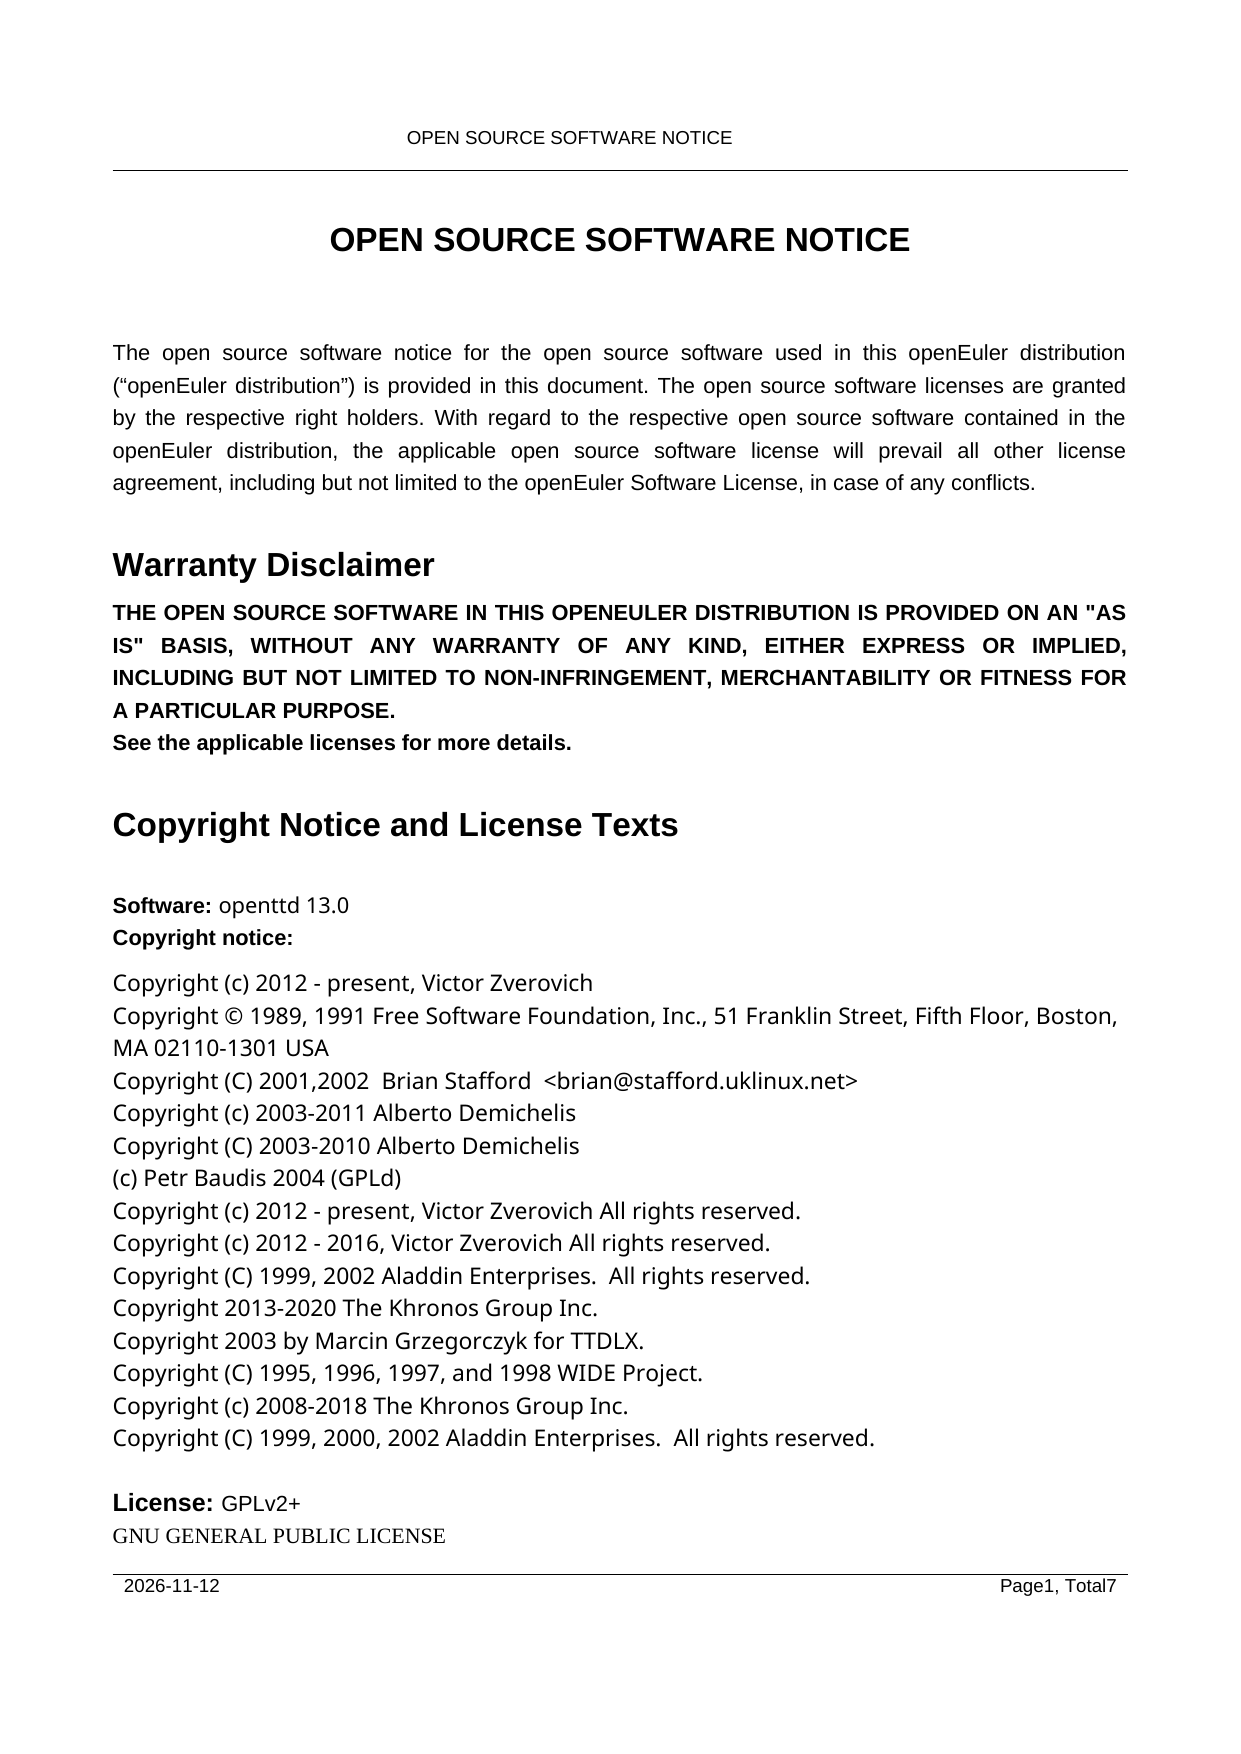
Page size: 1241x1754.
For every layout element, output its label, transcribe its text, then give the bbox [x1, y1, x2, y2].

text Copyright notice: [112, 921, 1128, 954]
title Software: openttd 13.0 [112, 889, 1128, 921]
text License: GPLv2+ [112, 1486, 1128, 1519]
text THE OPEN SOURCE SOFTWARE IN THIS OPENEULER DISTRIBUTION IS PROVIDED ON AN "AS IS" BASIS, WITHOUT ANY WARRANTY OF ANY KIND, EITHER EXPRESS OR IMPLIED, INCLUDING BUT NOT LIMITED TO NON-INFRINGEMENT, MERCHANTABILITY OR FITNESS FOR A PARTICULAR PURPOSE. See the applicable licenses for more details. [112, 596, 1128, 759]
text OPEN SOURCE SOFTWARE NOTICE [112, 206, 1128, 271]
text Copyright (c) 2012 - present, Victor Zverovich Copyright © 1989, 1991 Free Software Foundation, Inc., 51 Franklin Street, Fifth Floor, Boston, MA 02110-1301 USA Copyright (C) 2001,2002 Brian Stafford <brian@stafford.uklinux.net> Copyright (c) 2003-2011 Alberto Demichelis Copyright (C) 2003-2010 Alberto Demichelis (c) Petr Baudis 2004 (GPLd) Copyright (c) 2012 - present, Victor Zverovich All rights reserved. Copyright (c) 2012 - 2016, Victor Zverovich All rights reserved. Copyright (C) 1999, 2002 Aladdin Enterprises. All rights reserved. Copyright 2013-2020 The Khronos Group Inc. Copyright 2003 by Marcin Grzegorczyk for TTDLX. Copyright (C) 1995, 1996, 1997, and 1998 WIDE Project. Copyright (c) 2008-2018 The Khronos Group Inc. Copyright (C) 1999, 2000, 2002 Aladdin Enterprises. All rights reserved. [112, 966, 1128, 1486]
text The open source software notice for the open source software used in this openEuler distribution (“openEuler distribution”) is provided in this document. The open source software licenses are granted by the respective right holders. With regard to the respective open source software contained in the openEuler distribution, the applicable open source software license will prevail all other license agreement, including but not limited to the openEuler Software License, in case of any conflicts. [112, 336, 1128, 499]
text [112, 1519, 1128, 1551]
text Copyright Notice and License Texts [112, 791, 1128, 856]
text Warranty Disclaimer [112, 531, 1128, 596]
